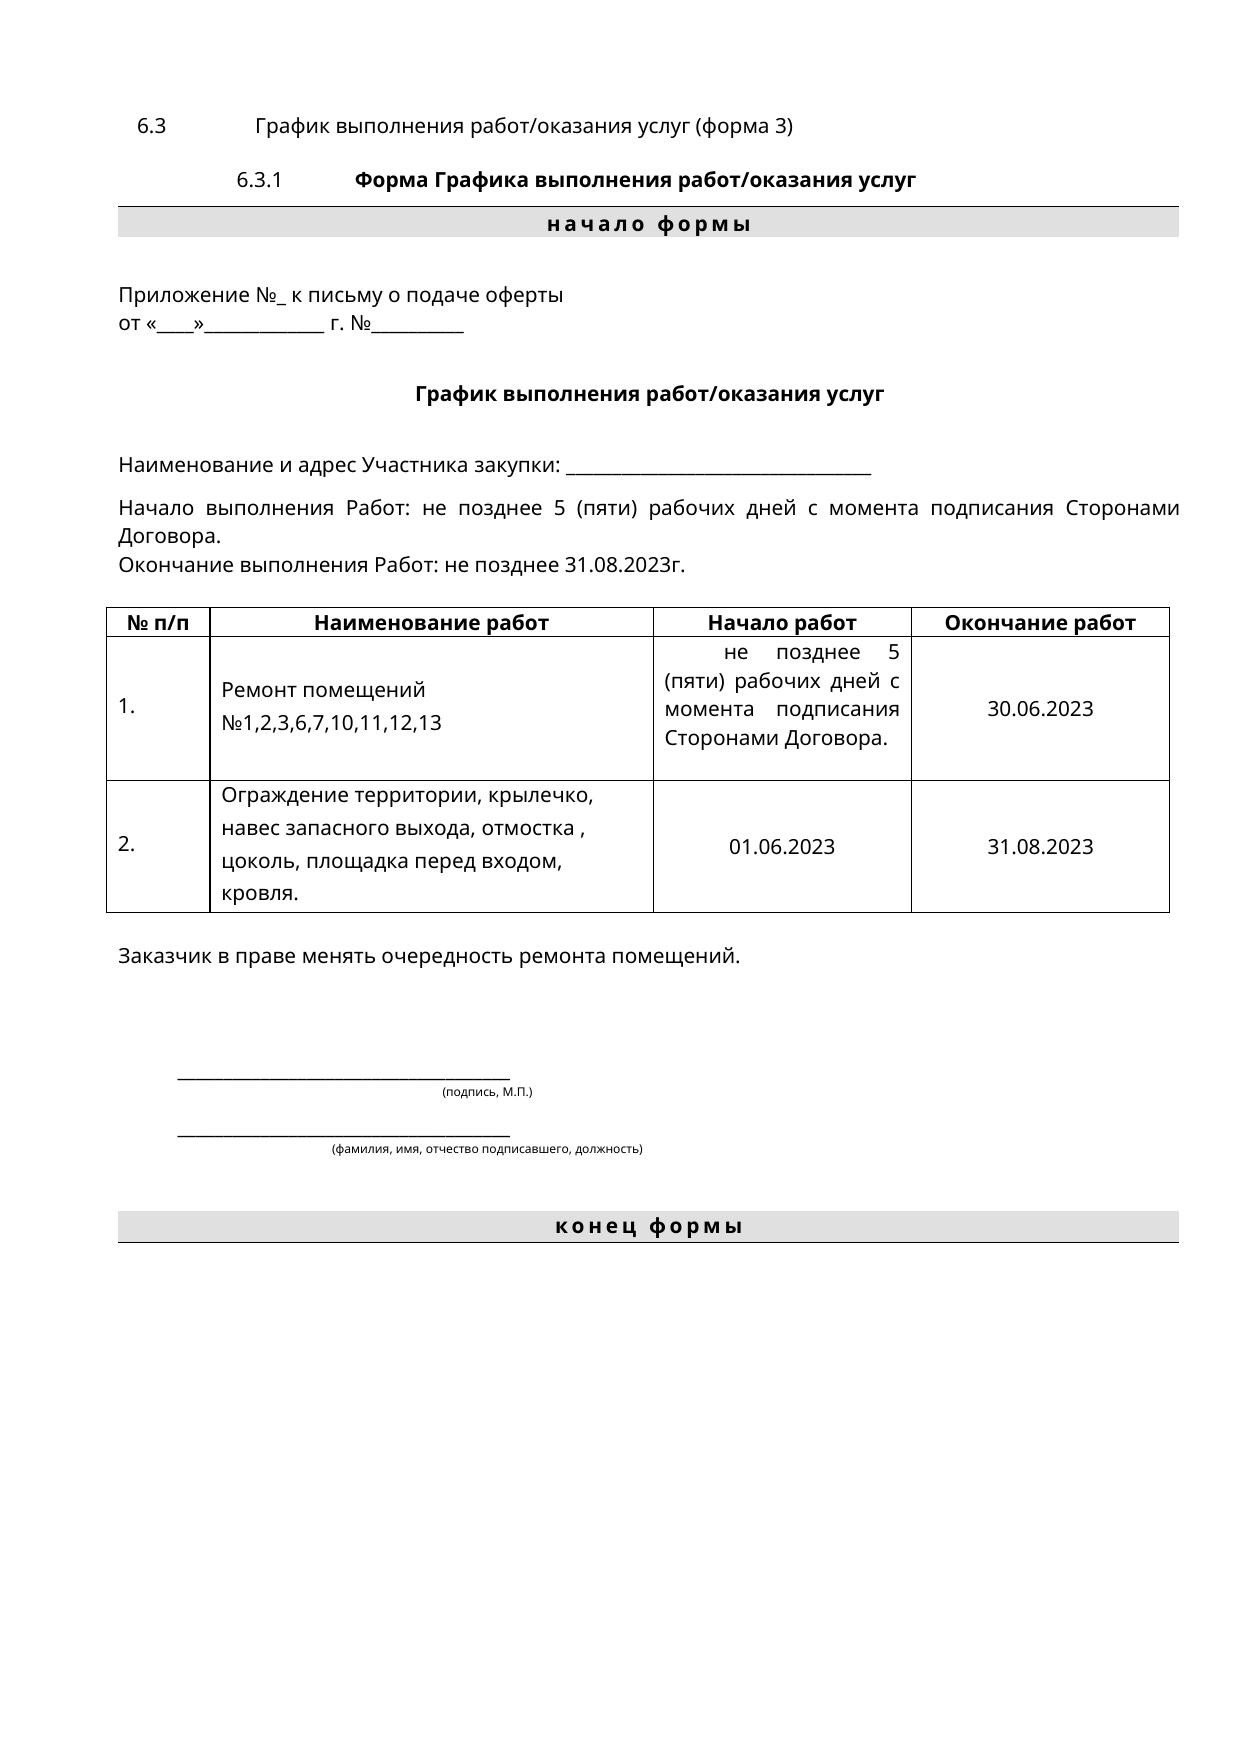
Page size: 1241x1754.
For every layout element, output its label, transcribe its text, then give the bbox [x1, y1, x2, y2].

subtitle График выполнения работ/оказания услуг (форма 3) [137, 111, 1181, 140]
table_cell 30.06.2023 [912, 637, 1169, 779]
text Заказчик в праве менять очередность ремонта помещений. [118, 941, 1181, 970]
text Начало выполнения Работ: не позднее 5 (пяти) рабочих дней с момента подписания Сторонами Договора. [118, 493, 1181, 550]
table_header Наименование работ [211, 608, 653, 636]
text График выполнения работ/оказания услуг [118, 379, 1181, 408]
table_cell 31.08.2023 [912, 781, 1169, 912]
table_cell 01.06.2023 [654, 781, 911, 912]
table_cell Ремонт помещений №1,2,3,6,7,10,11,12,13 [211, 637, 653, 779]
text (фамилия, имя, отчество подписавшего, должность) [118, 1140, 797, 1169]
text Окончание выполнения Работ: не позднее 31.08.2023г. [118, 550, 1181, 578]
text ____________________________________ [118, 1112, 1181, 1140]
table_header Окончание работ [912, 608, 1169, 636]
text конец формы [118, 1211, 1179, 1242]
table_header Начало работ [654, 608, 911, 636]
table_cell 2. [107, 781, 209, 912]
table_cell 1. [107, 637, 209, 779]
table_cell не позднее 5 (пяти) рабочих дней с момента подписания Сторонами Договора. [654, 637, 911, 779]
text (подпись, М.П.) [118, 1083, 797, 1112]
text Приложение №_ к письму о подаче оферты от «____»_____________ г. №__________ [118, 280, 1181, 337]
list Форма Графика выполнения работ/оказания услуг [236, 165, 1181, 193]
text Наименование и адрес Участника закупки: _________________________________ [118, 450, 1181, 479]
table_header № п/п [107, 608, 209, 636]
table_cell Ограждение территории, крылечко, навес запасного выхода, отмостка , цоколь, площадка перед входом, кровля. [211, 781, 653, 912]
text начало формы [118, 207, 1179, 237]
text ____________________________________ [118, 1055, 1181, 1083]
